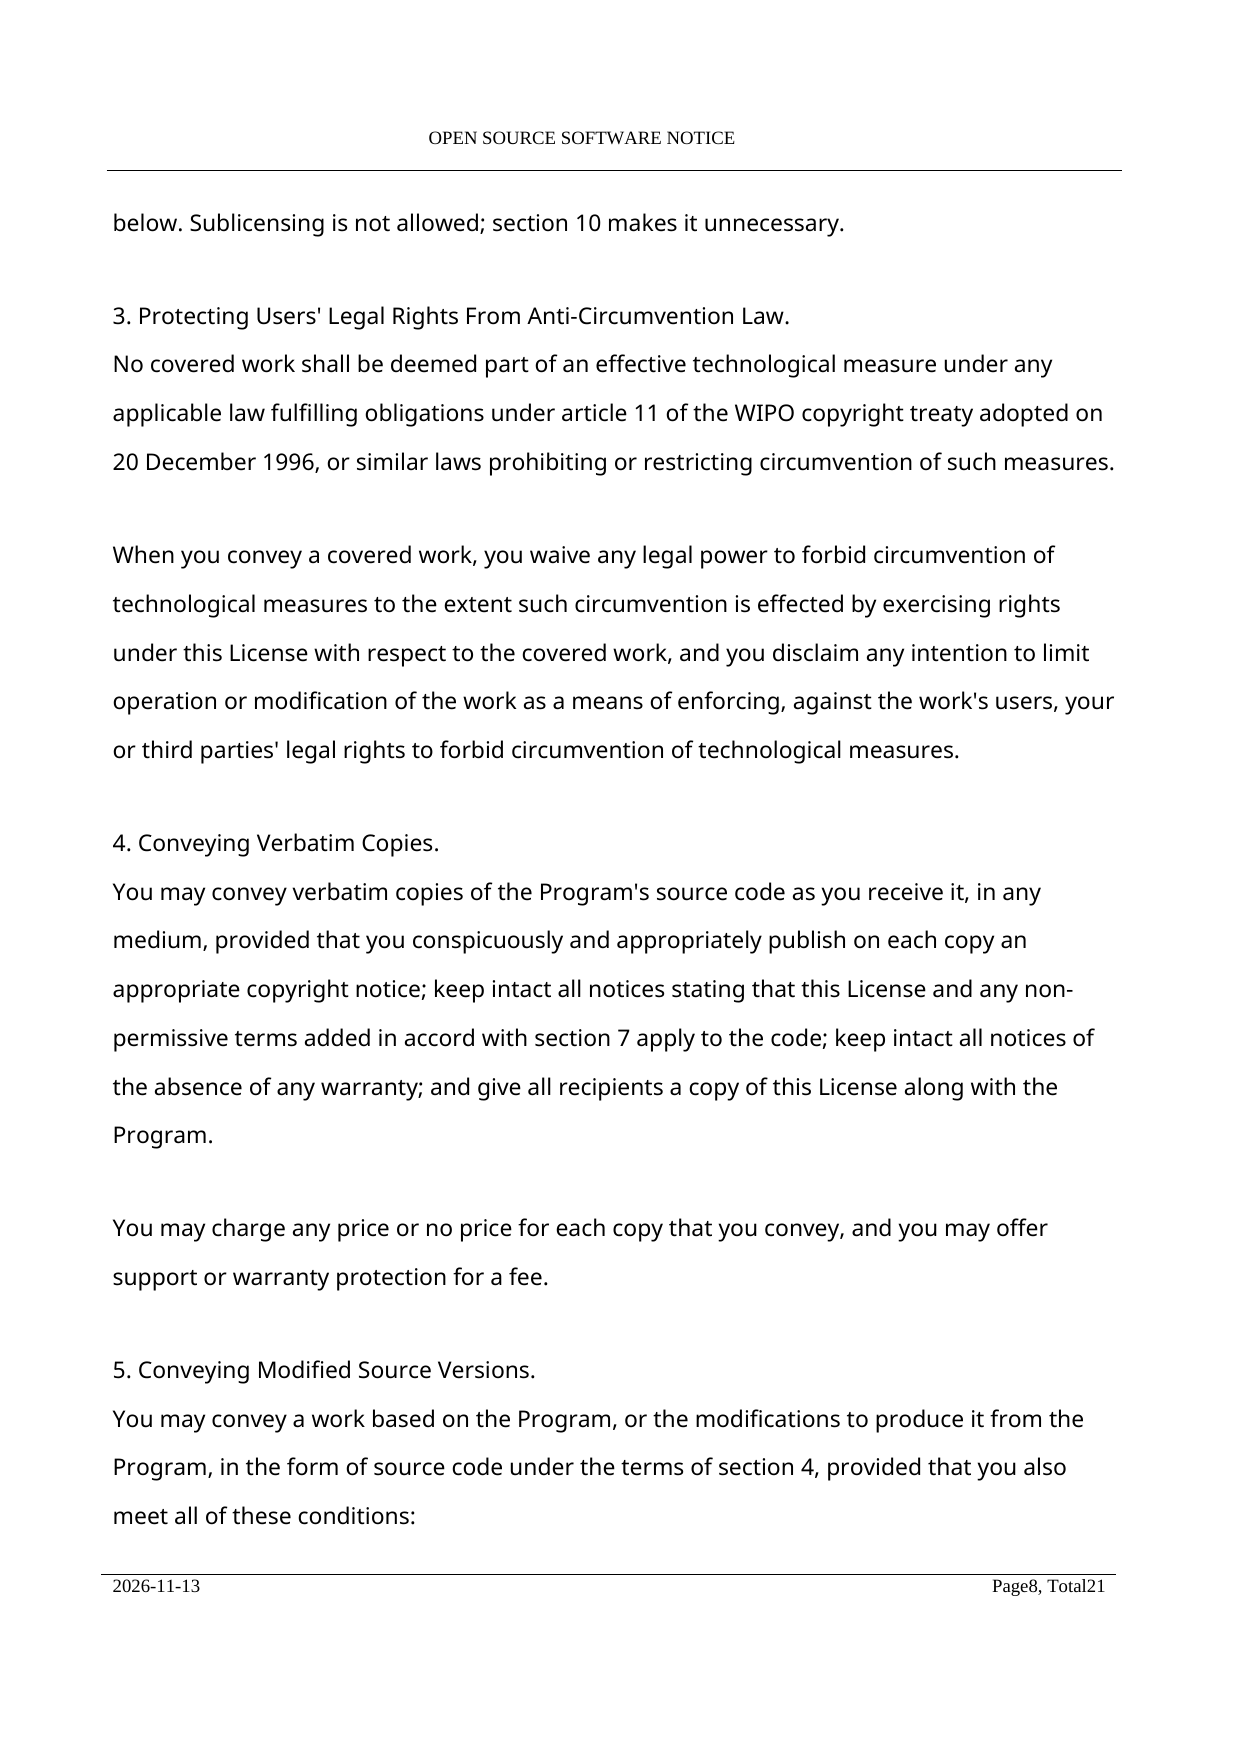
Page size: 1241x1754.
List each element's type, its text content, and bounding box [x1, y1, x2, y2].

text You may convey a work based on the Program, or the modifications to produce it from the Program, in the form of source code under the terms of section 4, provided that you also meet all of these conditions: [112, 1402, 1128, 1532]
text 5. Conveying Modified Source Versions. [112, 1354, 1128, 1386]
text You may convey verbatim copies of the Program's source code as you receive it, in any medium, provided that you conspicuously and appropriately publish on each copy an appropriate copyright notice; keep intact all notices stating that this License and any non-permissive terms added in accord with section 7 apply to the code; keep intact all notices of the absence of any warranty; and give all recipients a copy of this License along with the Program. [112, 875, 1128, 1151]
text You may charge any price or no price for each copy that you convey, and you may offer support or warranty protection for a fee. [112, 1212, 1128, 1293]
text No covered work shall be deemed part of an effective technological measure under any applicable law fulfilling obligations under article 11 of the WIPO copyright treaty adopted on 20 December 1996, or similar laws prohibiting or restricting circumvention of such measures. [112, 348, 1128, 478]
text 4. Conveying Verbatim Copies. [112, 827, 1128, 859]
text When you convey a covered work, you waive any legal power to forbid circumvention of technological measures to the extent such circumvention is effected by exercising rights under this License with respect to the covered work, and you disclaim any intention to limit operation or modification of the work as a means of enforcing, against the work's users, your or third parties' legal rights to forbid circumvention of technological measures. [112, 538, 1128, 766]
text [112, 206, 1128, 239]
text 3. Protecting Users' Legal Rights From Anti-Circumvention Law. [112, 299, 1128, 332]
